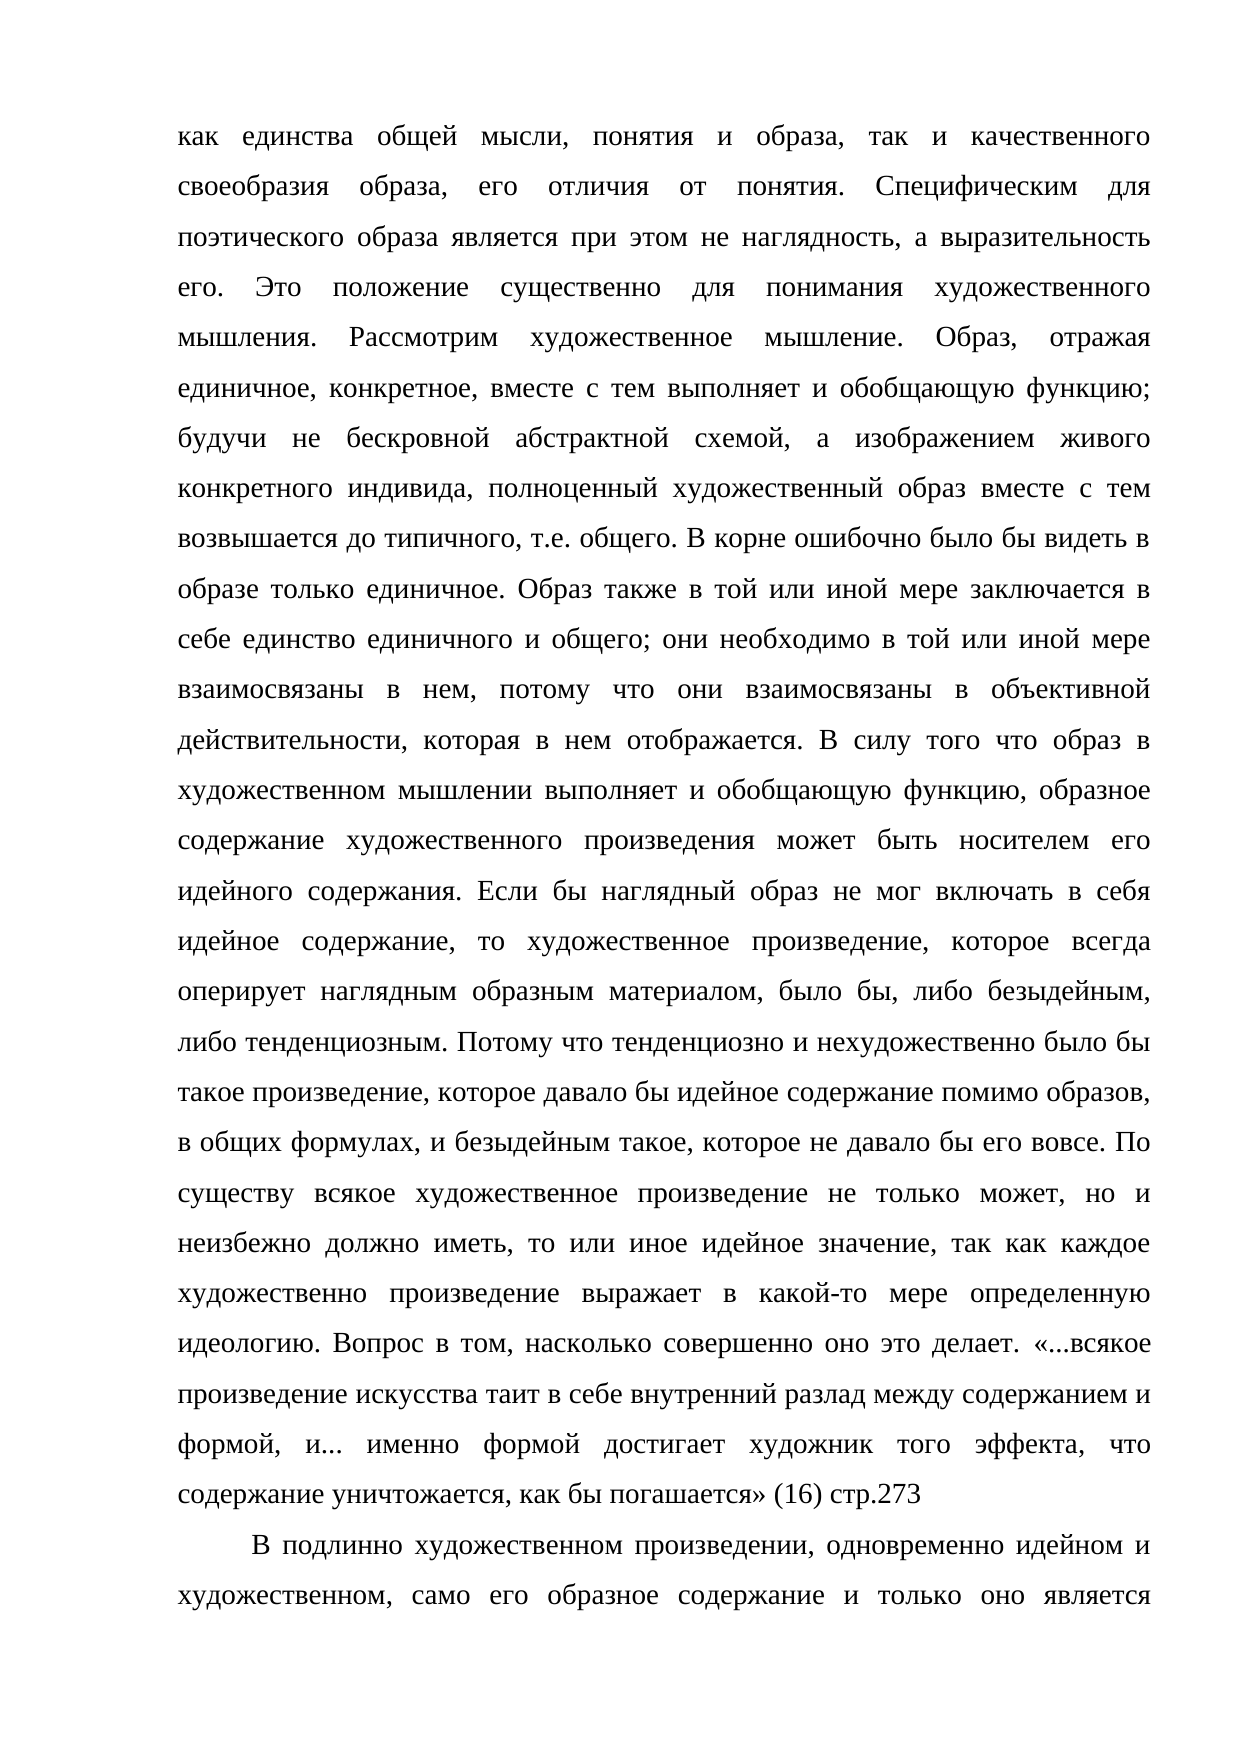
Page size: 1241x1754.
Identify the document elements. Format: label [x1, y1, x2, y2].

text [177, 1527, 1152, 1611]
text [177, 118, 1152, 1510]
